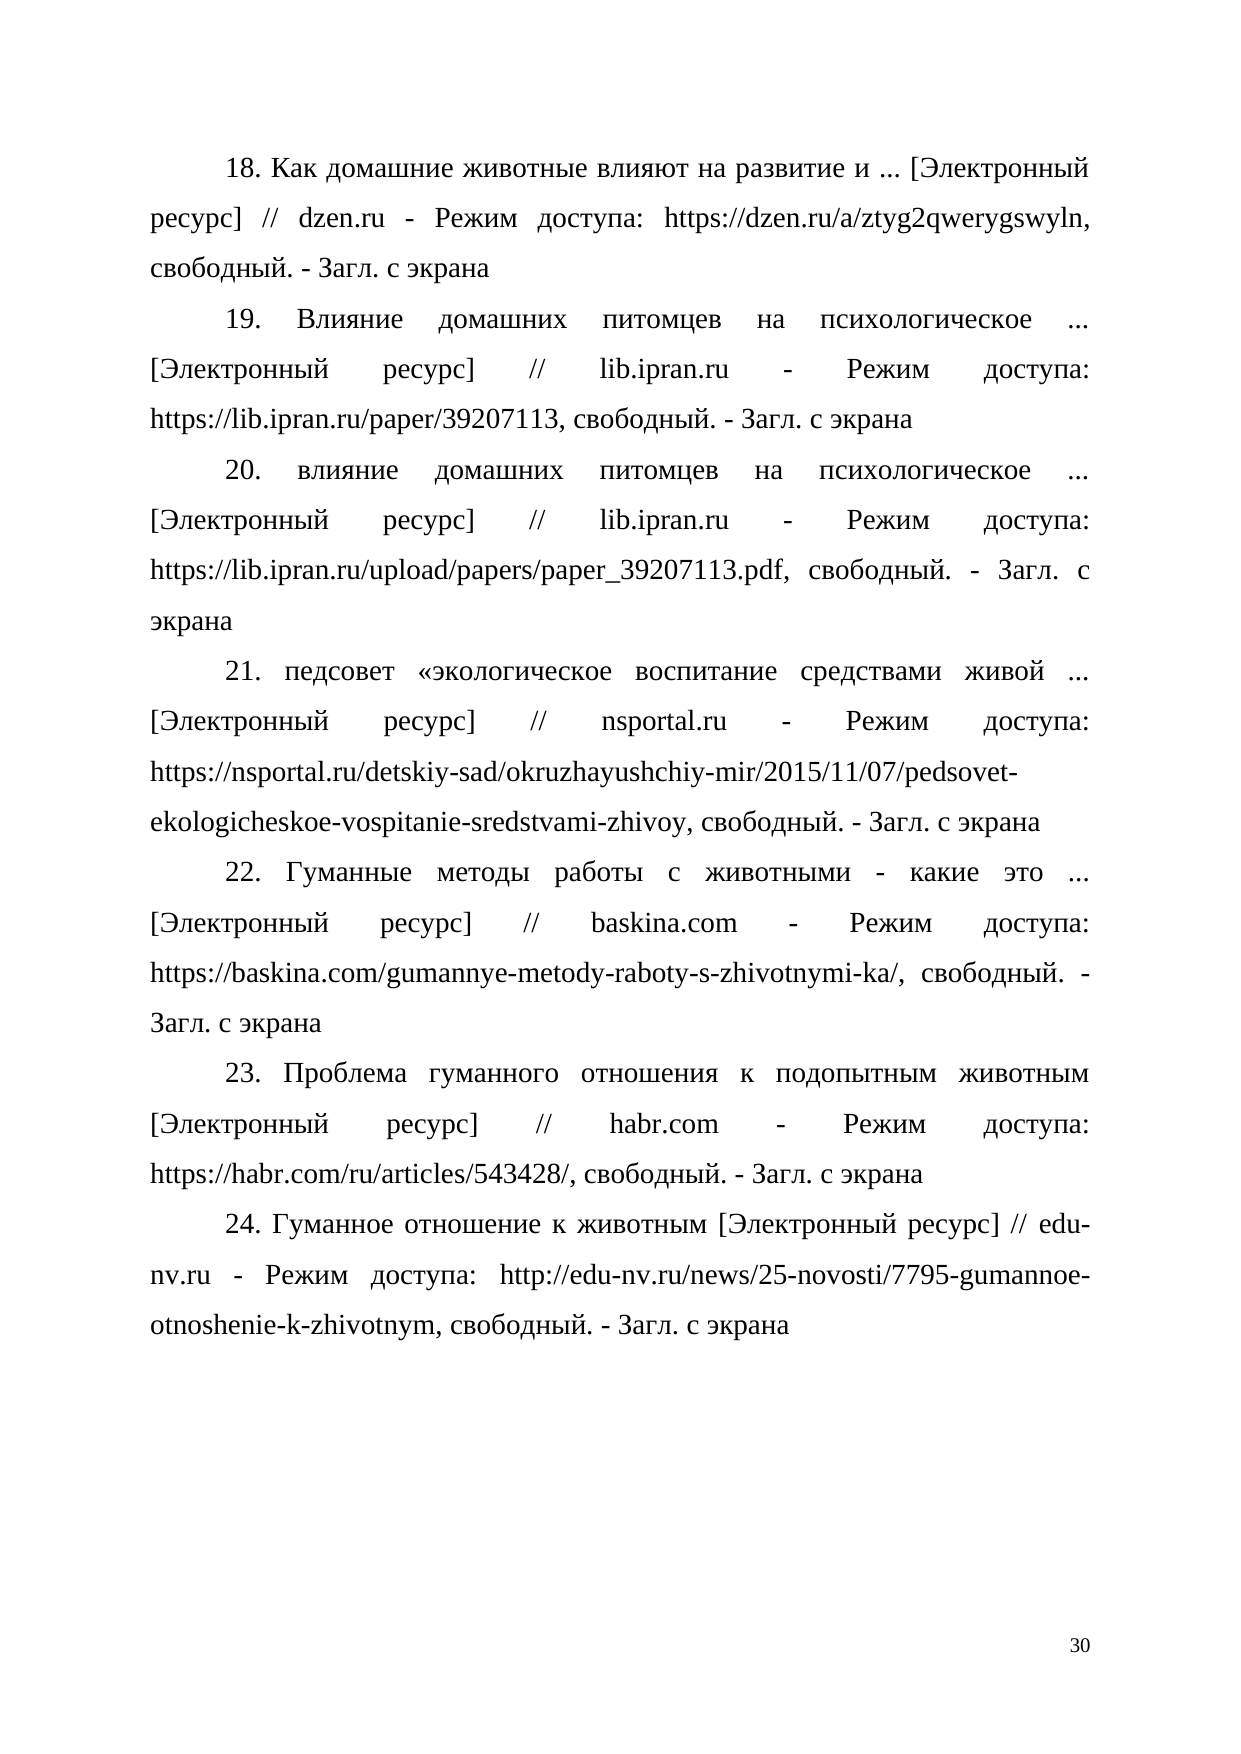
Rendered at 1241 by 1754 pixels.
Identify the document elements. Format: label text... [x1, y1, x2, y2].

text 23. Проблема гуманного отношения к подопытным животным [Электронный ресурс] // habr.com - Режим доступа: https://habr.com/ru/articles/543428/, свободный. - Загл. с экрана [150, 1056, 1090, 1190]
text 18. Как домашние животные влияют на развитие и ... [Электронный ресурс] // dzen.ru - Режим доступа: https://dzen.ru/a/ztyg2qwerygswyln, свободный. - Загл. с экрана [150, 150, 1090, 284]
text 22. Гуманные методы работы с животными - какие это ... [Электронный ресурс] // baskina.com - Режим доступа: https://baskina.com/gumannye-metody-raboty-s-zhivotnymi-ka/, свободный. - Загл. с экрана [150, 854, 1090, 1039]
text 21. педсовет «экологическое воспитание средствами живой ... [Электронный ресурс] // nsportal.ru - Режим доступа: https://nsportal.ru/detskiy-sad/okruzhayushchiy-mir/2015/11/07/pedsovet-ekologicheskoe-vospitanie-sredstvami-zhivoy, свободный. - Загл. с экрана [150, 653, 1090, 838]
text 20. влияние домашних питомцев на психологическое ... [Электронный ресурс] // lib.ipran.ru - Режим доступа: https://lib.ipran.ru/upload/papers/paper_39207113.pdf, свободный. - Загл. с экрана [150, 452, 1090, 636]
text 24. Гуманное отношение к животным [Электронный ресурс] // edu-nv.ru - Режим доступа: http://edu-nv.ru/news/25-novosti/7795-gumannoe-otnoshenie-k-zhivotnym, свободный. - Загл. с экрана [150, 1207, 1090, 1341]
text 19. Влияние домашних питомцев на психологическое ... [Электронный ресурс] // lib.ipran.ru - Режим доступа: https://lib.ipran.ru/paper/39207113, свободный. - Загл. с экрана [150, 301, 1090, 435]
